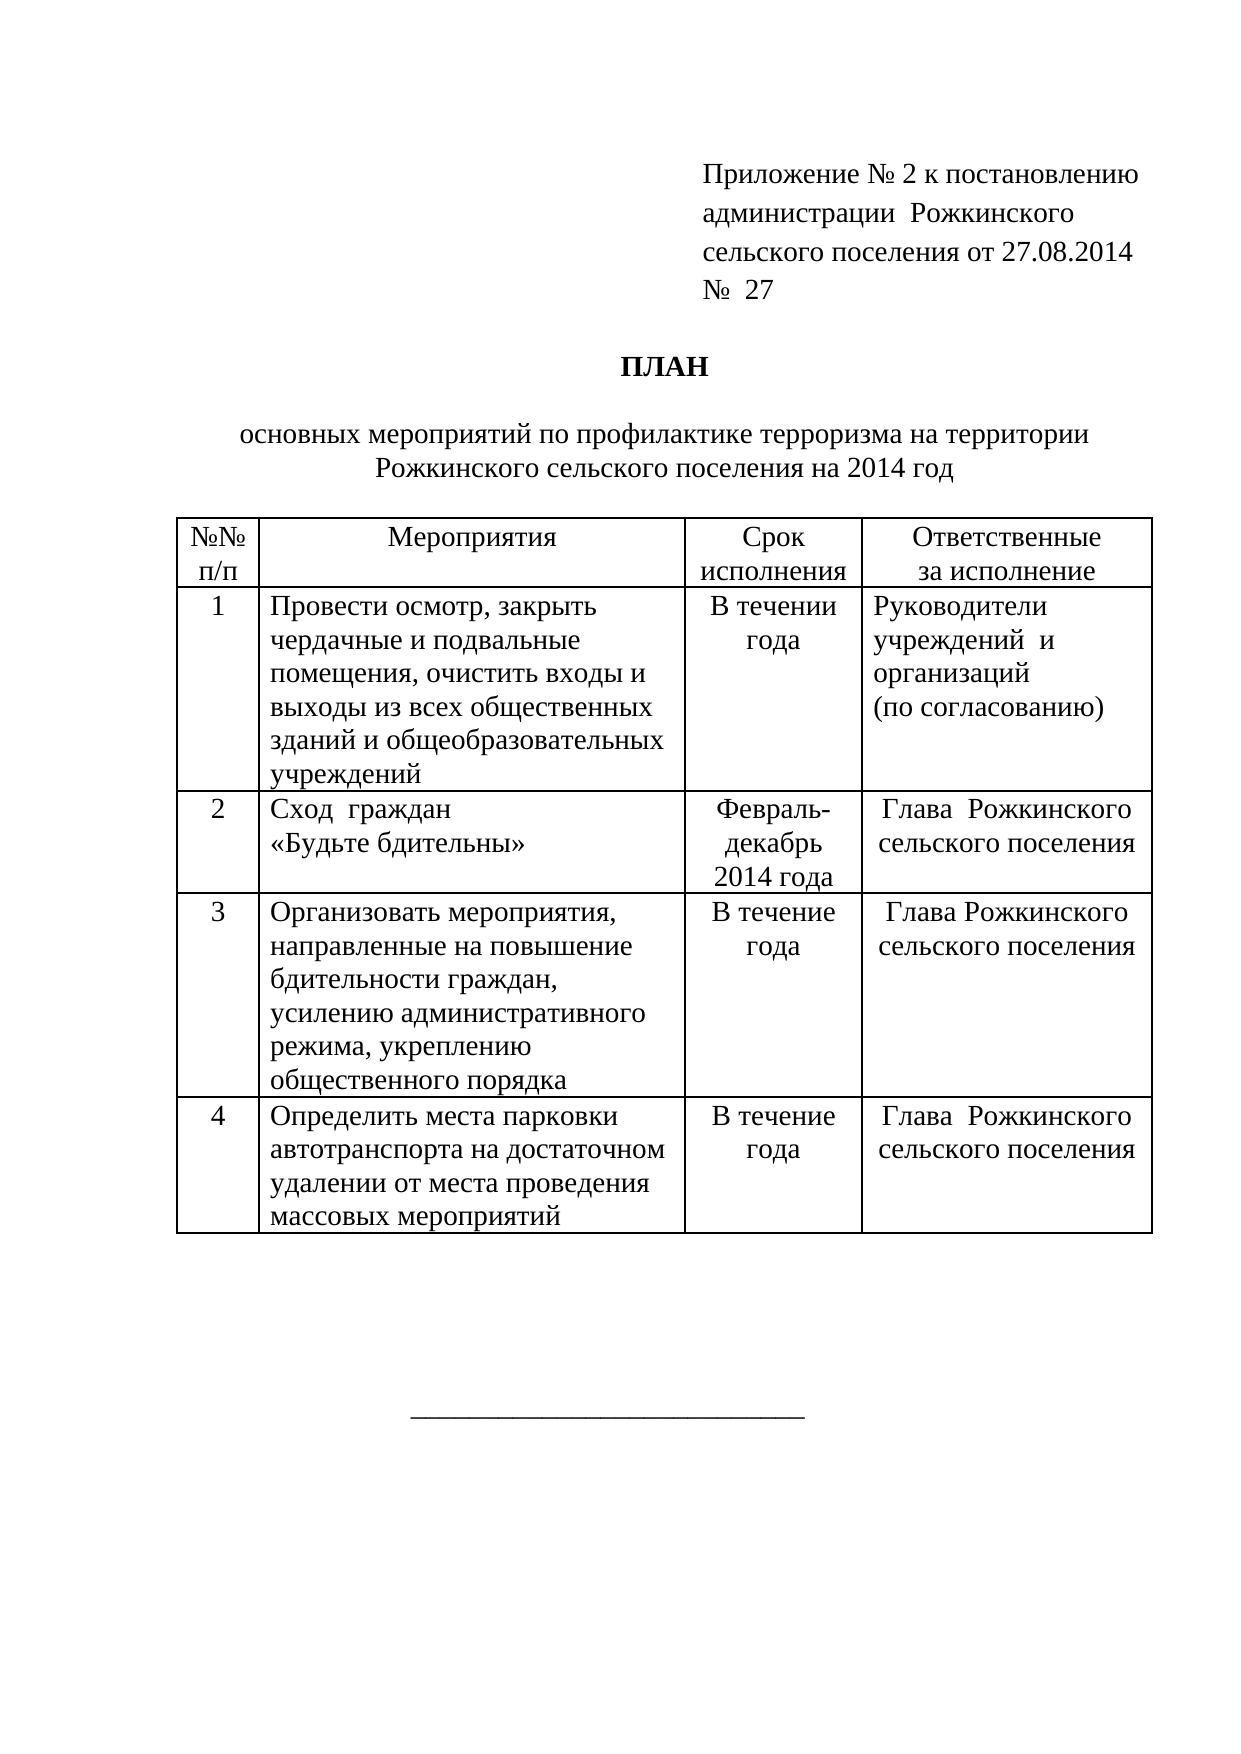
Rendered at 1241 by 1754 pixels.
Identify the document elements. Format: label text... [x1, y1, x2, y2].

text основных мероприятий по профилактике терроризма на территории [177, 416, 1152, 450]
text ПЛАН [177, 349, 1152, 383]
table_cell 2 [178, 792, 258, 892]
table_cell Сход граждан «Будьте бдительны» [260, 792, 684, 892]
table_cell Глава Рожкинского сельского поселения [863, 792, 1151, 892]
table_header Срок исполнения [686, 519, 861, 586]
table_cell 3 [178, 894, 258, 1096]
table_cell Провести осмотр, закрыть чердачные и подвальные помещения, очистить входы и выходы из всех общественных зданий и общеобразовательных учреждений [260, 588, 684, 789]
table_header Ответственные за исполнение [863, 519, 1151, 586]
table_cell Определить места парковки автотранспорта на достаточном удалении от места проведения массовых мероприятий [260, 1098, 684, 1232]
table_cell 1 [178, 588, 258, 789]
text Приложение № 2 к постановлению администрации Рожкинского сельского поселения от 27.08.2014 № 27 [702, 157, 1152, 306]
table_cell Февраль-декабрь 2014 года [686, 792, 861, 892]
table_cell В течение года [686, 894, 861, 1096]
table_header №№ п/п [178, 519, 258, 586]
table_cell Организовать мероприятия, направленные на повышение бдительности граждан, усилению административного режима, укреплению общественного порядка [260, 894, 684, 1096]
table_cell Руководители учреждений и организаций (по согласованию) [863, 588, 1151, 789]
table_cell В течении года [686, 588, 861, 789]
table_cell В течение года [686, 1098, 861, 1232]
table_cell Глава Рожкинского сельского поселения [863, 1098, 1151, 1232]
text ___________________________ [177, 1388, 1152, 1422]
table_cell 4 [178, 1098, 258, 1232]
table_cell Глава Рожкинского сельского поселения [863, 894, 1151, 1096]
table_header Мероприятия [260, 519, 684, 586]
text Рожкинского сельского поселения на 2014 год [177, 450, 1152, 483]
